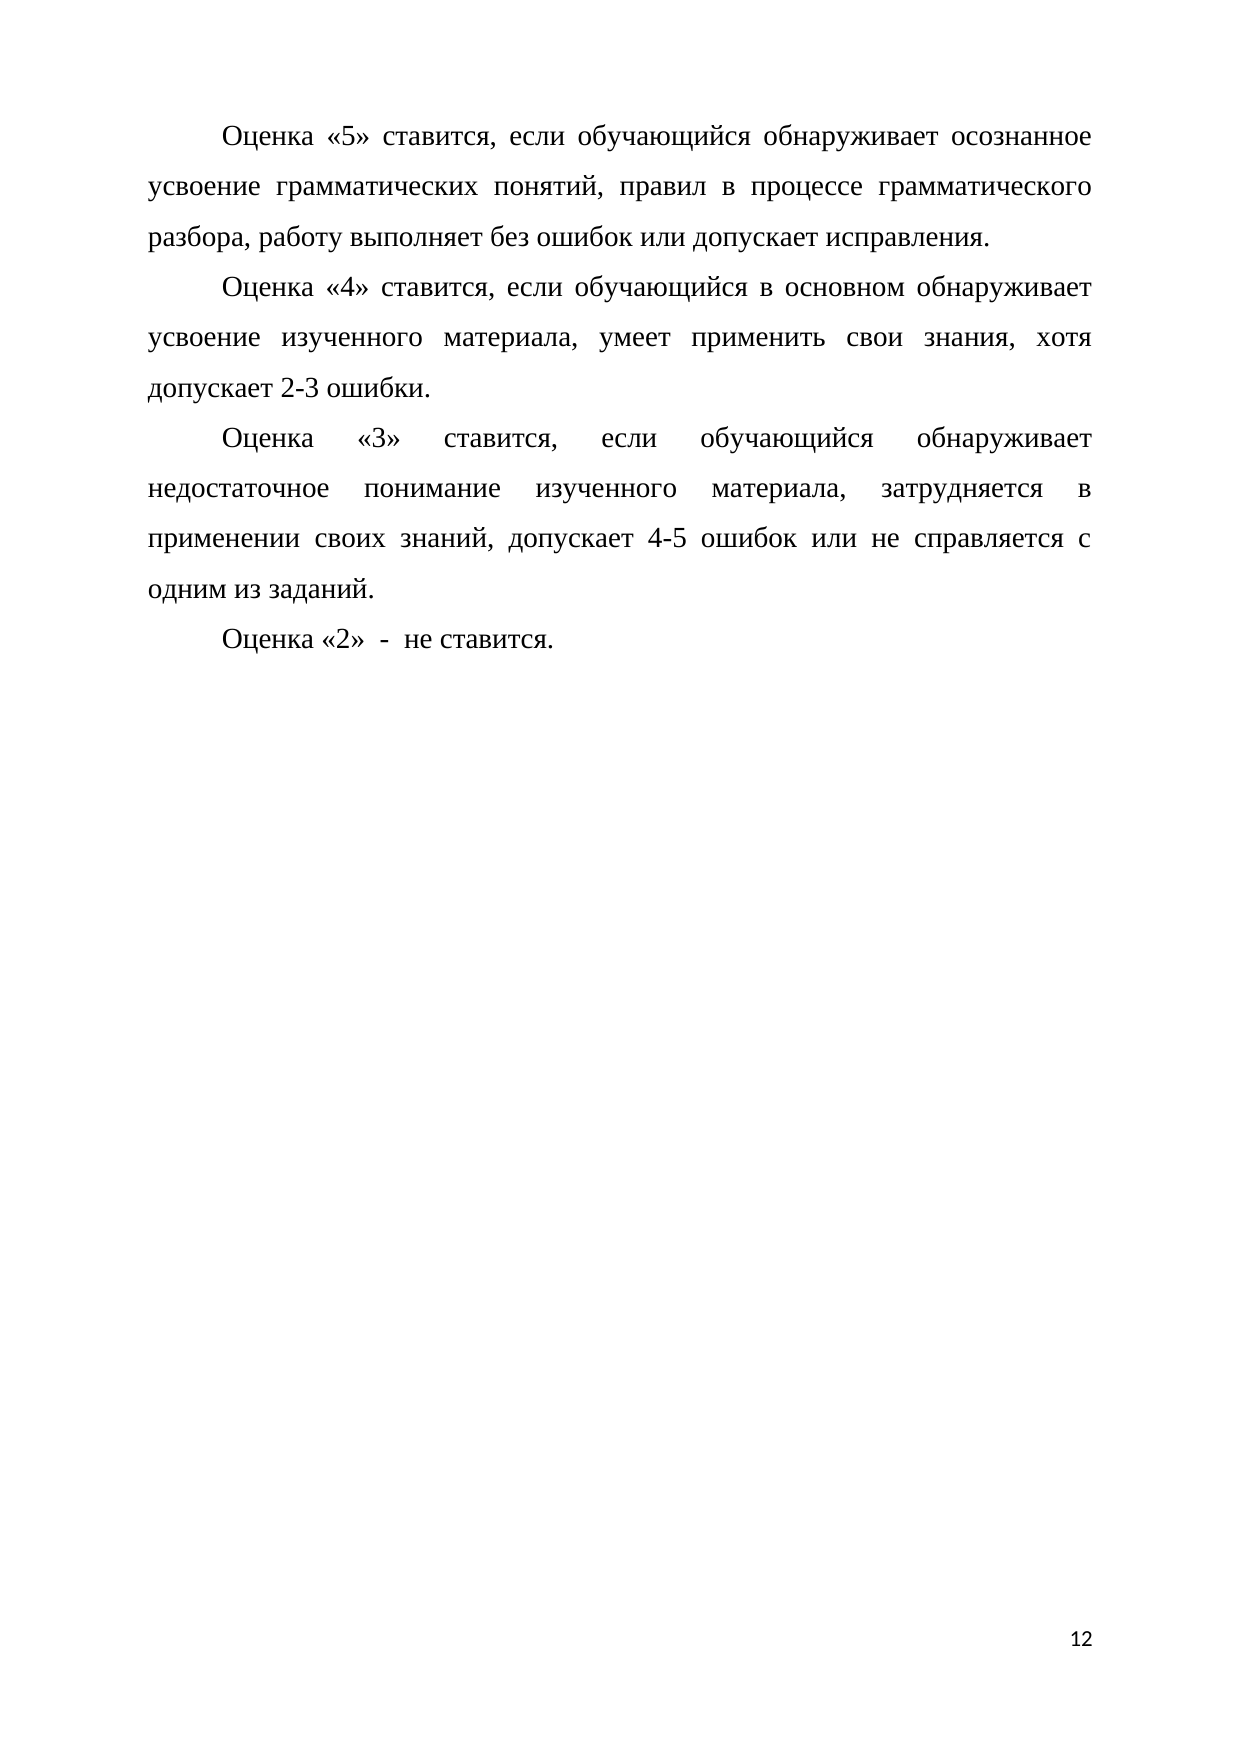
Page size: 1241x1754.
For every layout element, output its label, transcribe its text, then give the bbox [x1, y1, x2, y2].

text Оценка «5» ставится, если обучающийся обнаруживает осознанное усвоение грамматических понятий, правил в процессе грамматического разбора, работу выполняет без ошибок или допускает исправления. [148, 118, 1092, 252]
text Оценка «2» - не ставится. [148, 621, 1092, 655]
text Оценка «3» ставится, если обучающийся обнаруживает недостаточное понимание изученного материала, затрудняется в применении своих знаний, допускает 4-5 ошибок или не справляется с одним из заданий. [148, 420, 1092, 604]
text Оценка «4» ставится, если обучающийся в основном обнаруживает усвоение изученного материала, умеет применить свои знания, хотя допускает 2-3 ошибки. [148, 269, 1092, 403]
